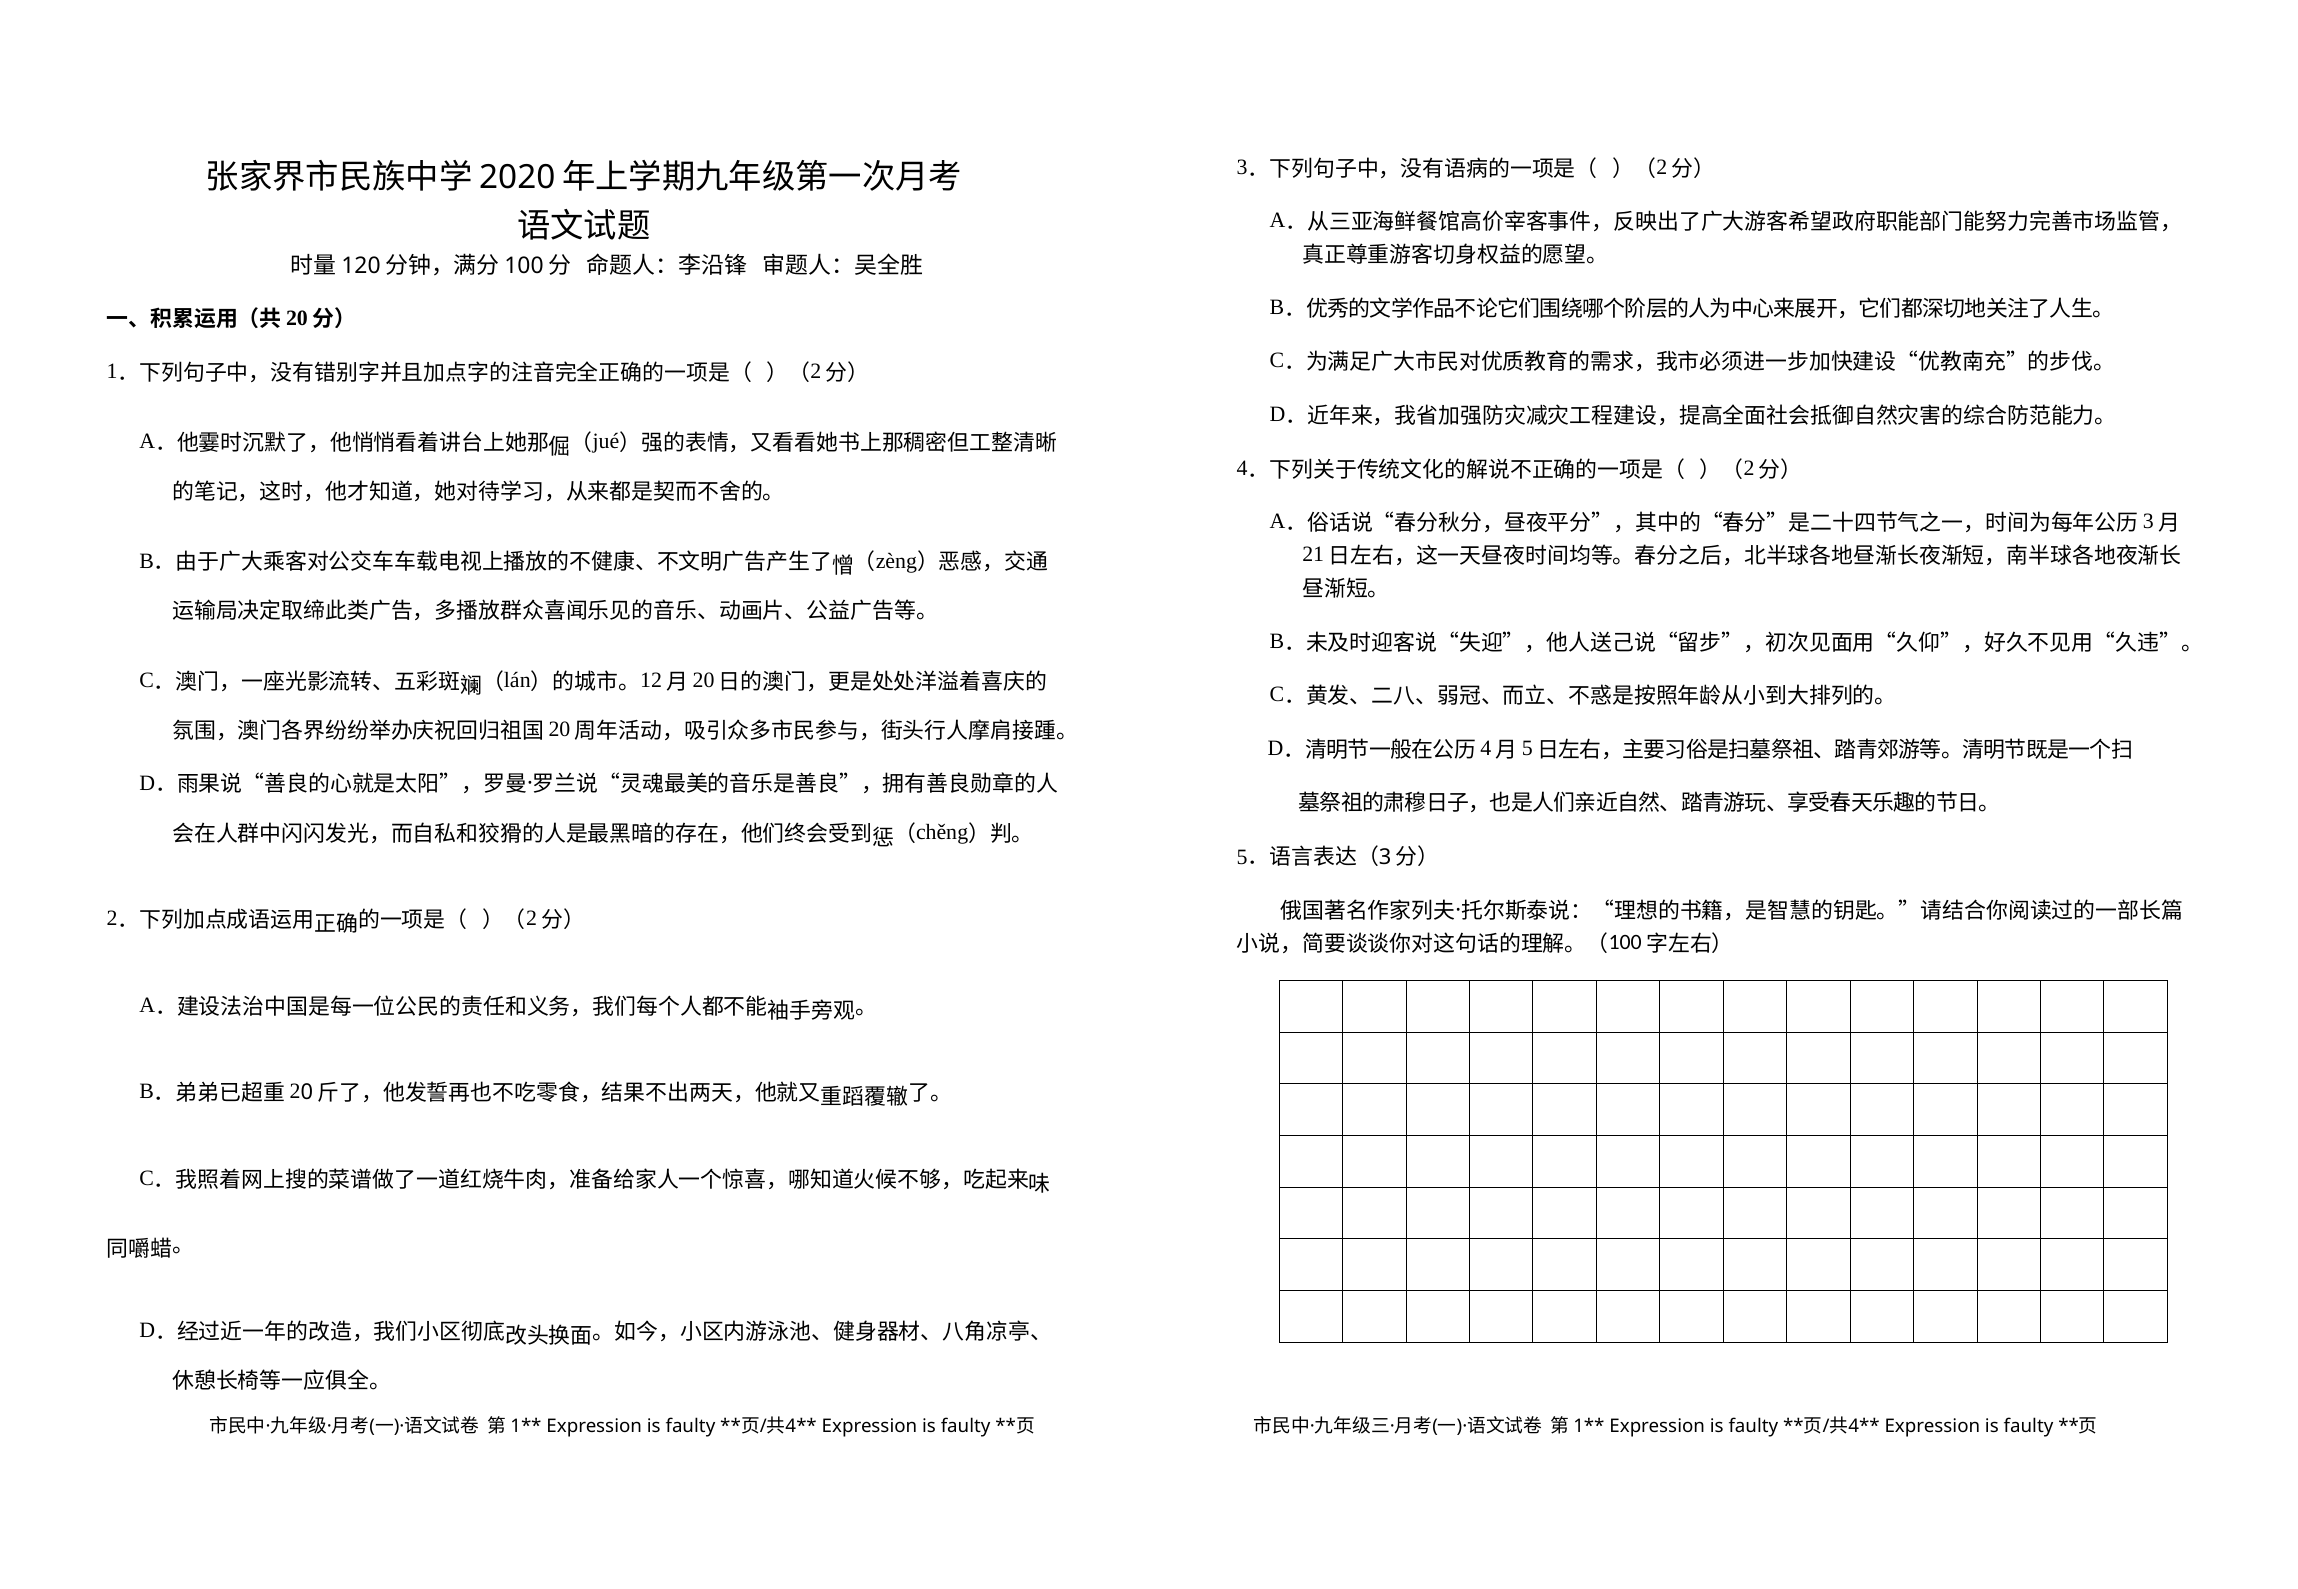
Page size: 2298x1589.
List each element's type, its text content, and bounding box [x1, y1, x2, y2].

table_cell [1978, 1084, 2040, 1135]
table_cell [1470, 1084, 1532, 1135]
table_cell [1407, 1188, 1469, 1238]
text A．建设法治中国是每一位公民的责任和义务，我们每个人都不能袖手旁观。 [106, 972, 1061, 1037]
text 语文试题 [106, 198, 1061, 247]
table_header [1914, 981, 1977, 1032]
text A．他霎时沉默了，他悄悄看着讲台上她那倔（jué）强的表情，又看看她书上那稠密但工整清晰的笔记，这时，他才知道，她对待学习，从来都是契而不舍的。 [139, 408, 1061, 507]
text 4．下列关于传统文化的解说不正确的一项是（ ）（2分） [1236, 451, 2191, 484]
table_cell [2041, 1291, 2103, 1342]
table_cell [1407, 1084, 1469, 1135]
table_header [1533, 981, 1596, 1032]
table_cell [1660, 1084, 1723, 1135]
table_cell [2104, 1188, 2167, 1238]
table_cell [1407, 1033, 1469, 1083]
text C．为满足广大市民对优质教育的需求，我市必须进一步加快建设“优教南充”的步伐。 [1236, 344, 2191, 377]
table_cell [1343, 1084, 1406, 1135]
table_cell [1978, 1291, 2040, 1342]
table_cell [1533, 1239, 1596, 1290]
table_cell [1851, 1291, 1913, 1342]
table_cell [1660, 1239, 1723, 1290]
text B．弟弟已超重20斤了，他发誓再也不吃零食，结果不出两天，他就又重蹈覆辙了。 [106, 1058, 1061, 1124]
text 墓祭祖的肃穆日子，也是人们亲近自然、踏青游玩、享受春天乐趣的节日。 [1236, 785, 2191, 818]
table_cell [1597, 1291, 1659, 1342]
table_cell [1914, 1188, 1977, 1238]
table_header [1280, 981, 1342, 1032]
table_cell [1851, 1033, 1913, 1083]
table_cell [1343, 1239, 1406, 1290]
table_cell [1978, 1136, 2040, 1187]
table_cell [1533, 1084, 1596, 1135]
text 一、积累运用（共20分） [106, 301, 1061, 334]
table_cell [1660, 1136, 1723, 1187]
text A．俗话说“春分秋分，昼夜平分”，其中的“春分”是二十四节气之一，时间为每年公历3月21日左右，这一天昼夜时间均等。春分之后，北半球各地昼渐长夜渐短，南半球各地夜渐长昼渐短。 [1269, 505, 2191, 603]
table_cell [1407, 1136, 1469, 1187]
text 2．下列加点成语运用正确的一项是（ ）（2分） [106, 885, 1061, 951]
table_cell [1280, 1188, 1342, 1238]
table_cell [2104, 1291, 2167, 1342]
table_cell [1597, 1188, 1659, 1238]
table_cell [1724, 1291, 1786, 1342]
table_cell [1978, 1033, 2040, 1083]
table_cell [1787, 1188, 1850, 1238]
text A．从三亚海鲜餐馆高价宰客事件，反映出了广大游客希望政府职能部门能努力完善市场监管，真正尊重游客切身权益的愿望。 [1269, 204, 2191, 269]
table_cell [1914, 1033, 1977, 1083]
text B．未及时迎客说“失迎”，他人送己说“留步”，初次见面用“久仰”，好久不见用“久违”。 [1258, 624, 2191, 657]
table_cell [1787, 1291, 1850, 1342]
table_cell [1660, 1291, 1723, 1342]
table_cell [1280, 1291, 1342, 1342]
text D．经过近一年的改造，我们小区彻底改头换面。如今，小区内游泳池、健身器材、八角凉亭、休憩长椅等一应俱全。 [139, 1297, 1061, 1395]
table_cell [1343, 1291, 1406, 1342]
table_header [1660, 981, 1723, 1032]
table_cell [1660, 1188, 1723, 1238]
table_cell [1597, 1239, 1659, 1290]
table_cell [1280, 1239, 1342, 1290]
table_cell [1724, 1033, 1786, 1083]
text 时量120分钟，满分100分 命题人：李沿锋 审题人：吴全胜 [106, 247, 1061, 280]
table_cell [1533, 1033, 1596, 1083]
table_cell [1280, 1136, 1342, 1187]
table_cell [1280, 1084, 1342, 1135]
table_cell [2041, 1136, 2103, 1187]
table_header [1724, 981, 1786, 1032]
table_cell [1851, 1239, 1913, 1290]
table_header [1470, 981, 1532, 1032]
table_header [1407, 981, 1469, 1032]
table_header [1343, 981, 1406, 1032]
text D．近年来，我省加强防灾减灾工程建设，提高全面社会抵御自然灾害的综合防范能力。 [1236, 397, 2191, 430]
text C．澳门，一座光影流转、五彩斑斓（lán）的城市。12月20日的澳门，更是处处洋溢着喜庆的氛围，澳门各界纷纷举办庆祝回归祖国20周年活动，吸引众多市民参与，街头行人摩肩接踵。 [139, 647, 1061, 745]
table_cell [1851, 1084, 1913, 1135]
table_header [2104, 981, 2167, 1032]
table_cell [1470, 1239, 1532, 1290]
table_cell [1470, 1033, 1532, 1083]
table_cell [1470, 1136, 1532, 1187]
table_cell [1914, 1239, 1977, 1290]
text B．由于广大乘客对公交车车载电视上播放的不健康、不文明广告产生了憎（zèng）恶感，交通运输局决定取缔此类广告，多播放群众喜闻乐见的音乐、动画片、公益广告等。 [139, 527, 1061, 626]
table_cell [2041, 1033, 2103, 1083]
table_cell [1533, 1188, 1596, 1238]
table_cell [1597, 1084, 1659, 1135]
text B．优秀的文学作品不论它们围绕哪个阶层的人为中心来展开，它们都深切地关注了人生。 [1258, 290, 2191, 323]
table_cell [1660, 1033, 1723, 1083]
table_cell [1914, 1136, 1977, 1187]
table_cell [1597, 1136, 1659, 1187]
table_cell [2041, 1084, 2103, 1135]
text 俄国著名作家列夫·托尔斯泰说：“理想的书籍，是智慧的钥匙。”请结合你阅读过的一部长篇小说，简要谈谈你对这句话的理解。（100字左右） [1236, 892, 2191, 958]
table_cell [2041, 1239, 2103, 1290]
table_header [2041, 981, 2103, 1032]
table_cell [1343, 1188, 1406, 1238]
table_cell [2041, 1188, 2103, 1238]
text 5．语言表达（3分） [1236, 838, 2191, 871]
table_cell [1280, 1033, 1342, 1083]
table_cell [1343, 1033, 1406, 1083]
table_cell [2104, 1033, 2167, 1083]
table_cell [2104, 1136, 2167, 1187]
text D．清明节一般在公历4月5日左右，主要习俗是扫墓祭祖、踏青郊游等。清明节既是一个扫 [1236, 731, 2191, 764]
table_cell [1978, 1239, 2040, 1290]
table_cell [1787, 1033, 1850, 1083]
table_cell [1724, 1239, 1786, 1290]
table_cell [1724, 1084, 1786, 1135]
table_cell [2104, 1084, 2167, 1135]
table_header [1597, 981, 1659, 1032]
text 1．下列句子中，没有错别字并且加点字的注音完全正确的一项是（ ）（2分） [106, 354, 1061, 387]
table_header [1978, 981, 2040, 1032]
table_cell [1787, 1136, 1850, 1187]
text C．黄发、二八、弱冠、而立、不惑是按照年龄从小到大排列的。 [1236, 678, 2191, 710]
table_cell [1851, 1136, 1913, 1187]
table_cell [1407, 1239, 1469, 1290]
table_cell [1533, 1291, 1596, 1342]
text C．我照着网上搜的菜谱做了一道红烧牛肉，准备给家人一个惊喜，哪知道火候不够，吃起来味同嚼蜡。 [106, 1144, 1061, 1276]
table_cell [1787, 1239, 1850, 1290]
text 张家界市民族中学2020年上学期九年级第一次月考 [106, 150, 1061, 198]
table_cell [1343, 1136, 1406, 1187]
table_cell [1851, 1188, 1913, 1238]
table_cell [1978, 1188, 2040, 1238]
table_cell [1914, 1084, 1977, 1135]
table_cell [2104, 1239, 2167, 1290]
table_cell [1724, 1136, 1786, 1187]
table_header [1851, 981, 1913, 1032]
table_cell [1470, 1291, 1532, 1342]
table_header [1787, 981, 1850, 1032]
text D．雨果说“善良的心就是太阳”，罗曼·罗兰说“灵魂最美的音乐是善良”，拥有善良勋章的人会在人群中闪闪发光，而自私和狡猾的人是最黑暗的存在，他们终会受到惩（chěng）判。 [139, 766, 1061, 864]
table_cell [1787, 1084, 1850, 1135]
table_cell [1407, 1291, 1469, 1342]
table_cell [1914, 1291, 1977, 1342]
table_cell [1533, 1136, 1596, 1187]
text 3．下列句子中，没有语病的一项是（ ）（2分） [1236, 150, 2191, 183]
table_cell [1597, 1033, 1659, 1083]
table_cell [1470, 1188, 1532, 1238]
table_cell [1724, 1188, 1786, 1238]
